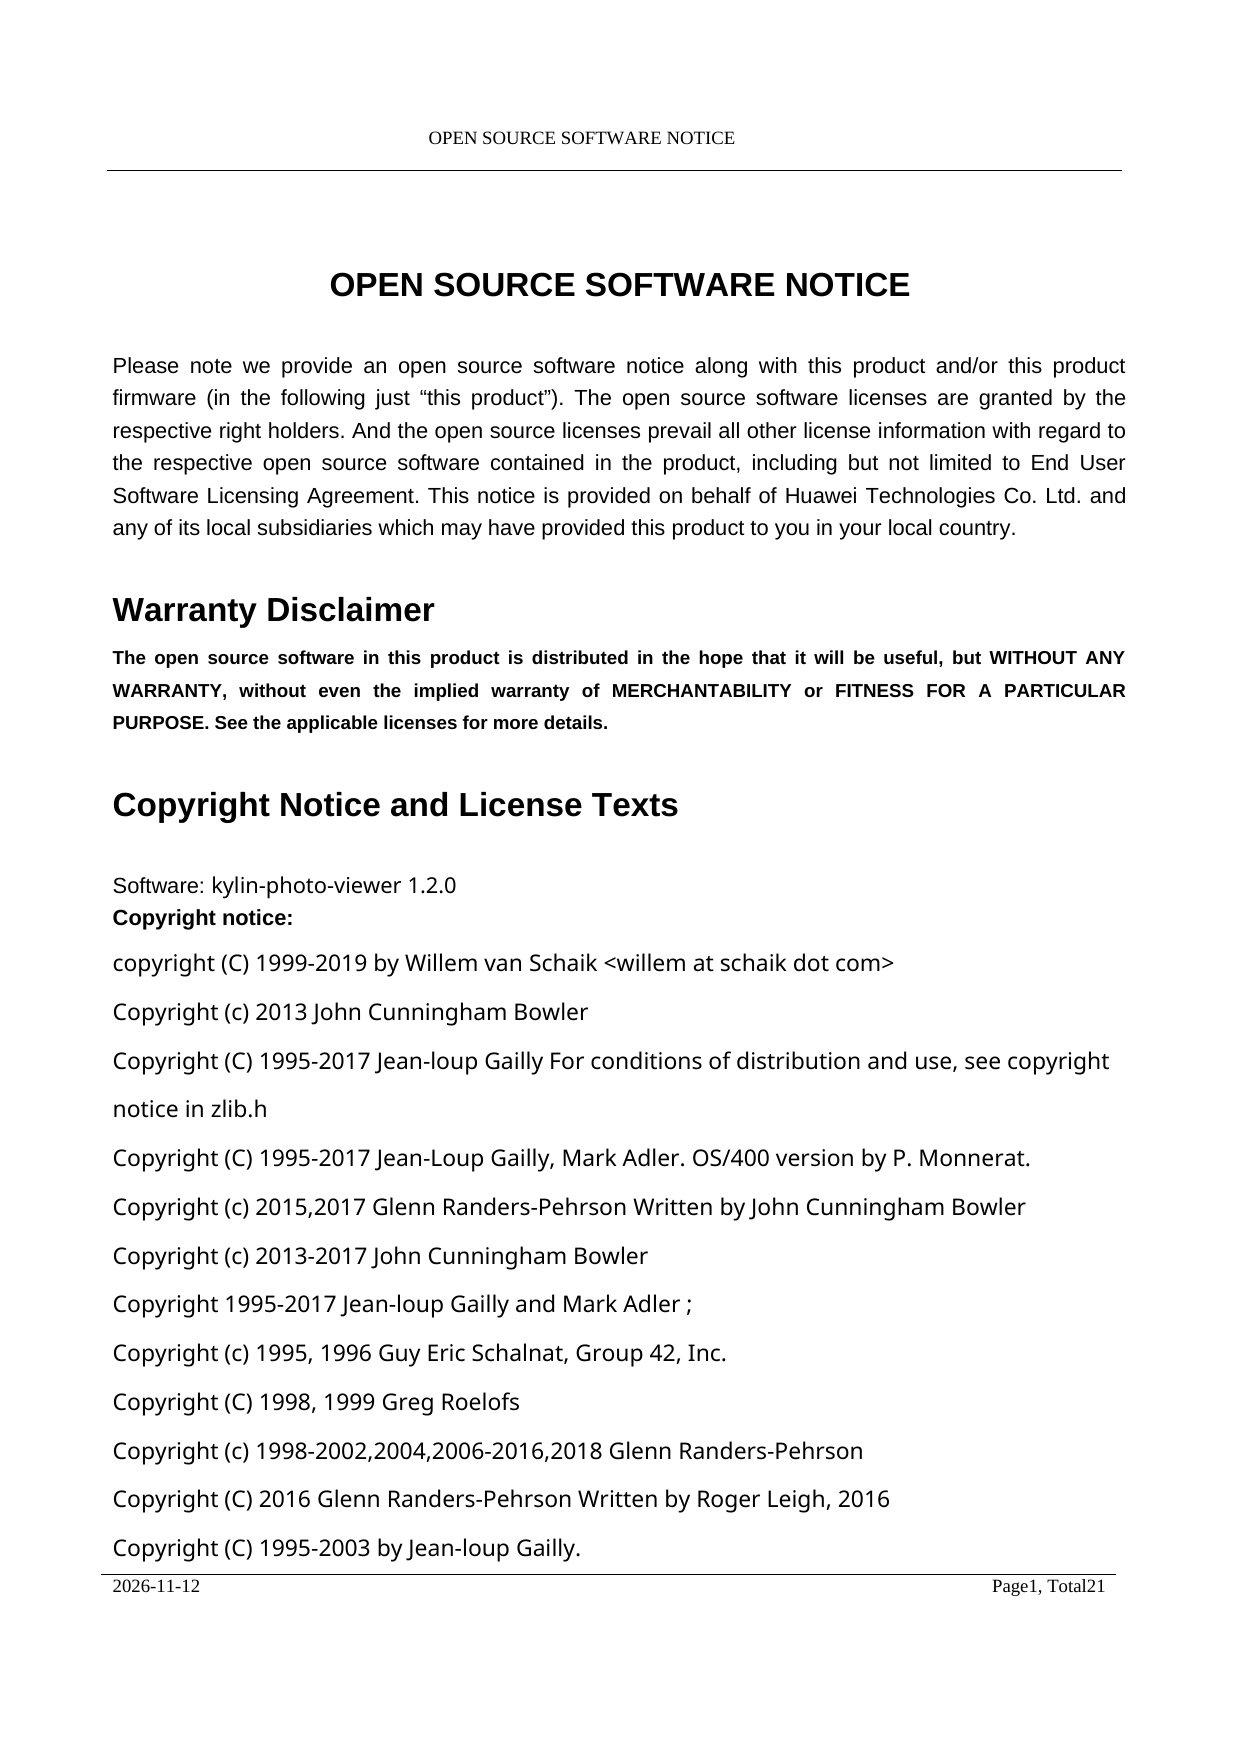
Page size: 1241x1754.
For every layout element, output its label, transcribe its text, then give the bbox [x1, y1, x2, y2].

text Copyright notice: [112, 901, 1128, 934]
text OPEN SOURCE SOFTWARE NOTICE [112, 251, 1128, 316]
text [112, 947, 1128, 1564]
text Software: kylin-photo-viewer 1.2.0 [112, 869, 1128, 901]
text The open source software in this product is distributed in the hope that it will be useful, but WITHOUT ANY WARRANTY, without even the implied warranty of MERCHANTABILITY or FITNESS FOR A PARTICULAR PURPOSE. See the applicable licenses for more details. [112, 641, 1128, 739]
text Copyright Notice and License Texts [112, 771, 1128, 836]
text Please note we provide an open source software notice along with this product and/or this product firmware (in the following just “this product”). The open source software licenses are granted by the respective right holders. And the open source licenses prevail all other license information with regard to the respective open source software contained in the product, including but not limited to End User Software Licensing Agreement. This notice is provided on behalf of Huawei Technologies Co. Ltd. and any of its local subsidiaries which may have provided this product to you in your local country. [112, 349, 1128, 544]
text Warranty Disclaimer [112, 576, 1128, 641]
